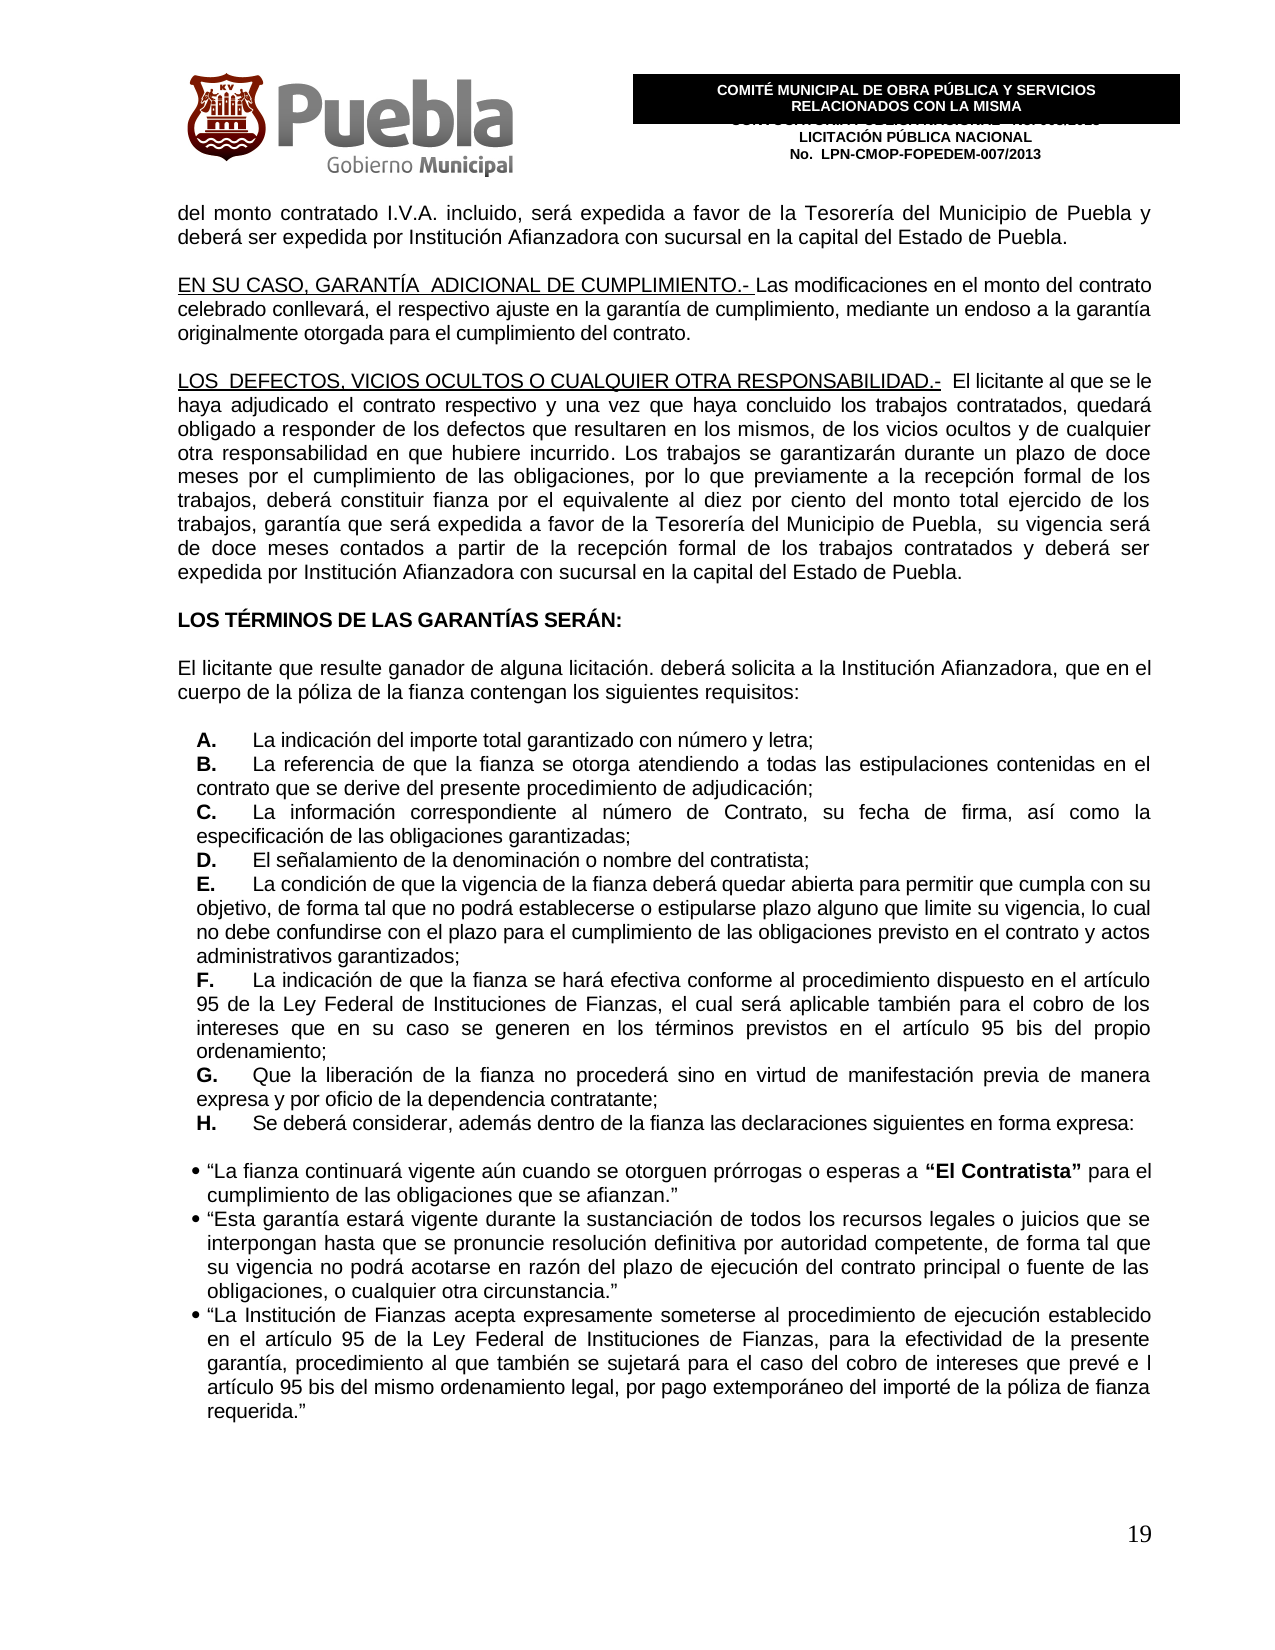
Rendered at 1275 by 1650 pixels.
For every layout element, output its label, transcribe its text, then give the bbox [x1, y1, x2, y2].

list La indicación del importe total garantizado con número y letra; [196, 728, 1152, 752]
list La referencia de que la fianza se otorga atendiendo a todas las estipulaciones contenidas en el contrato que se derive del presente procedimiento de adjudicación; [196, 752, 1152, 800]
list La condición de que la vigencia de la fianza deberá quedar abierta para permitir que cumpla con su objetivo, de forma tal que no podrá establecerse o estipularse plazo alguno que limite su vigencia, lo cual no debe confundirse con el plazo para el cumplimiento de las obligaciones previsto en el contrato y actos administrativos garantizados; [196, 872, 1152, 967]
list “La Institución de Fianzas acepta expresamente someterse al procedimiento de ejecución establecido en el artículo 95 de la Ley Federal de Instituciones de Fianzas, para la efectividad de la presente garantía, procedimiento al que también se sujetará para el caso del cobro de intereses que prevé e l artículo 95 bis del mismo ordenamiento legal, por pago extemporáneo del importé de la póliza de fianza requerida.” [192, 1303, 1152, 1423]
list La indicación de que la fianza se hará efectiva conforme al procedimiento dispuesto en el artículo 95 de la Ley Federal de Instituciones de Fianzas, el cual será aplicable también para el cobro de los intereses que en su caso se generen en los términos previstos en el artículo 95 bis del propio ordenamiento; [196, 967, 1152, 1063]
picture [187, 73, 513, 177]
list Que la liberación de la fianza no procederá sino en virtud de manifestación previa de manera expresa y por oficio de la dependencia contratante; [196, 1063, 1152, 1111]
text LOS DEFECTOS, VICIOS OCULTOS O CUALQUIER OTRA RESPONSABILIDAD.- El licitante al que se le haya adjudicado el contrato respectivo y una vez que haya concluido los trabajos contratados, quedará obligado a responder de los defectos que resultaren en los mismos, de los vicios ocultos y de cualquier otra responsabilidad en que hubiere incurrido. Los trabajos se garantizarán durante un plazo de doce meses por el cumplimiento de las obligaciones, por lo que previamente a la recepción formal de los trabajos, deberá constituir fianza por el equivalente al diez por ciento del monto total ejercido de los trabajos, garantía que será expedida a favor de la Tesorería del Municipio de Puebla, su vigencia será de doce meses contados a partir de la recepción formal de los trabajos contratados y deberá ser expedida por Institución Afianzadora con sucursal en la capital del Estado de Puebla. [177, 368, 1152, 584]
list El licitante que resulte ganador de alguna licitación. deberá solicita a la Institución Afianzadora, que en el cuerpo de la póliza de la fianza contengan los siguientes requisitos: [177, 656, 1152, 704]
list Se deberá considerar, además dentro de la fianza las declaraciones siguientes en forma expresa: [196, 1111, 1152, 1135]
text EN SU CASO, GARANTÍA ADICIONAL DE CUMPLIMIENTO.- Las modificaciones en el monto del contrato celebrado conllevará, el respectivo ajuste en la garantía de cumplimiento, mediante un endoso a la garantía originalmente otorgada para el cumplimiento del contrato. [177, 273, 1152, 344]
text LOS TÉRMINOS DE LAS GARANTÍAS SERÁN: [177, 608, 1152, 632]
list El señalamiento de la denominación o nombre del contratista; [196, 848, 1152, 872]
list “Esta garantía estará vigente durante la sustanciación de todos los recursos legales o juicios que se interpongan hasta que se pronuncie resolución definitiva por autoridad competente, de forma tal que su vigencia no podrá acotarse en razón del plazo de ejecución del contrato principal o fuente de las obligaciones, o cualquier otra circunstancia.” [192, 1207, 1152, 1303]
list La información correspondiente al número de Contrato, su fecha de firma, así como la especificación de las obligaciones garantizadas; [196, 800, 1152, 848]
list “La fianza continuará vigente aún cuando se otorguen prórrogas o esperas a “El Contratista” para el cumplimiento de las obligaciones que se afianzan.” [192, 1159, 1152, 1207]
